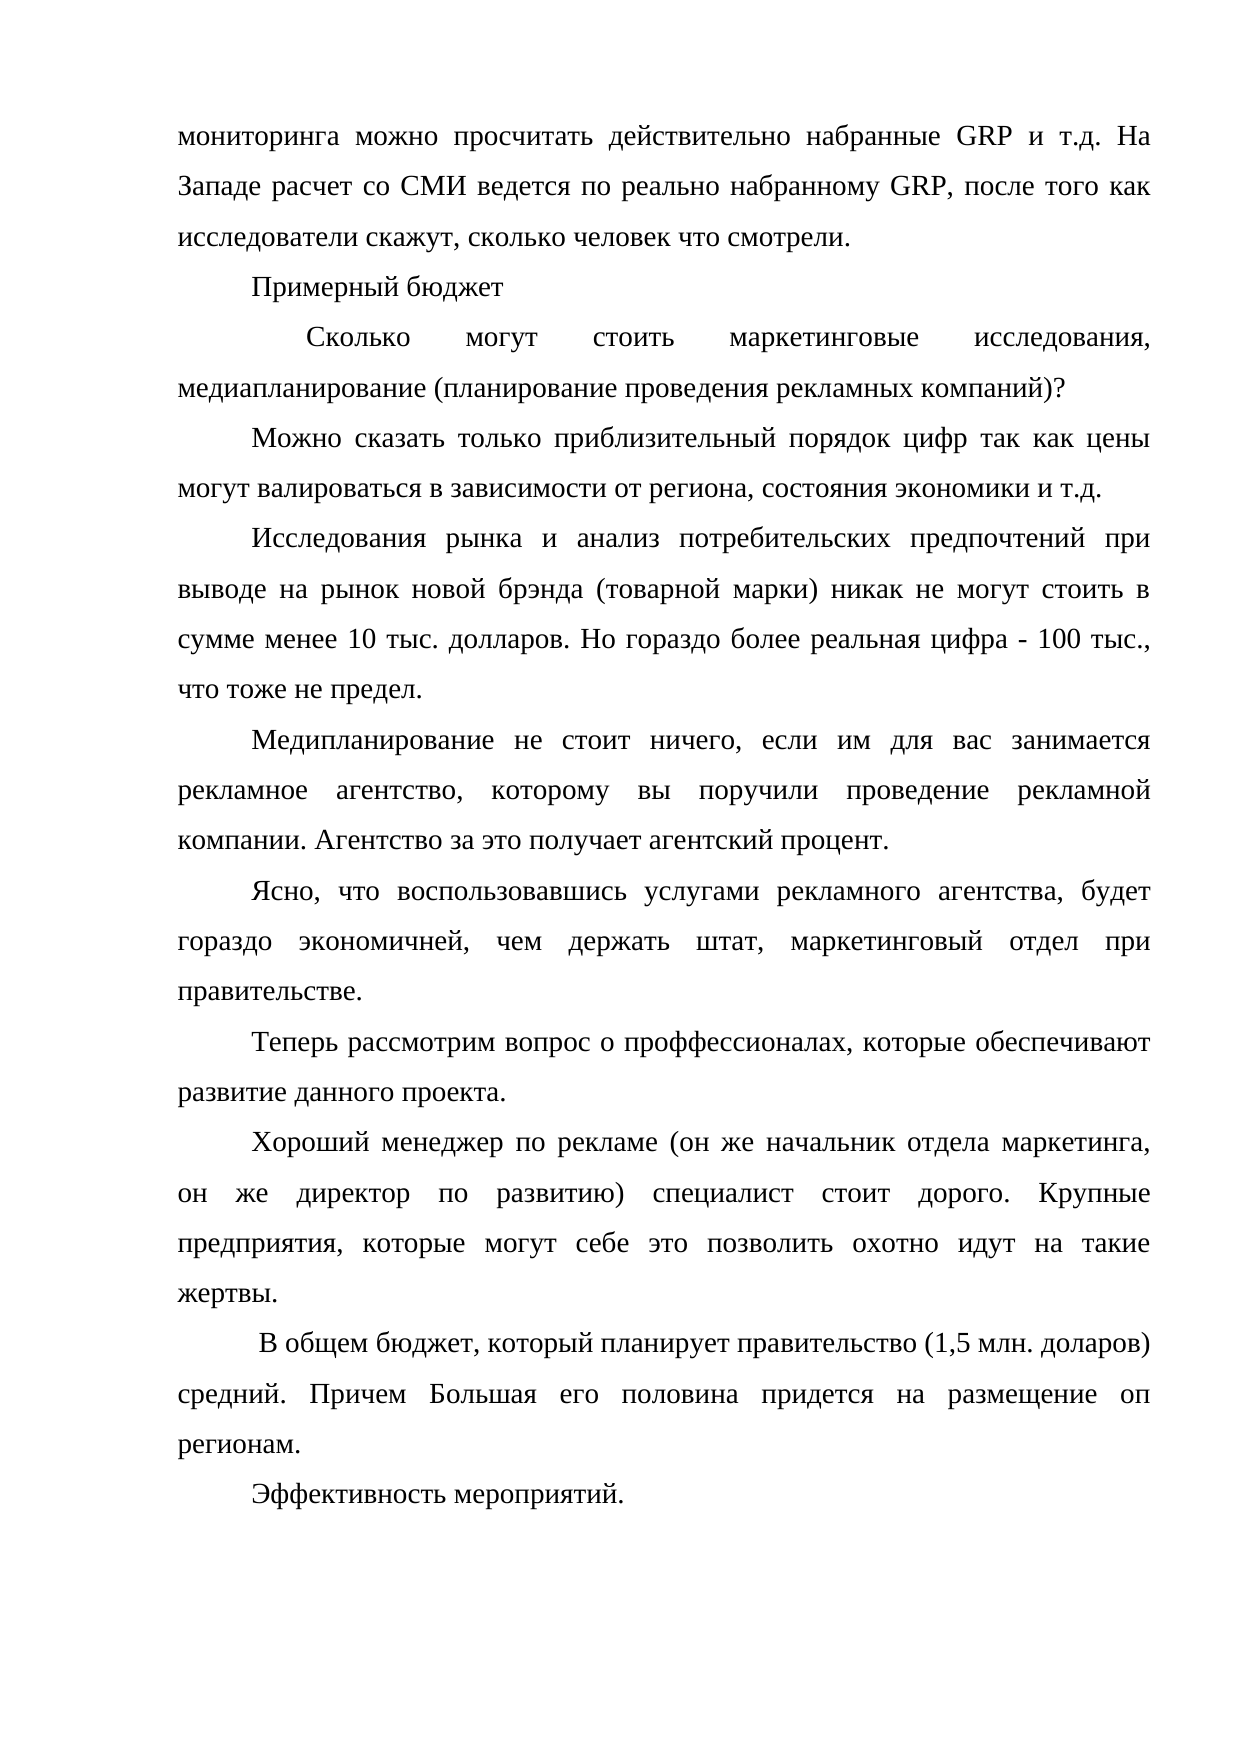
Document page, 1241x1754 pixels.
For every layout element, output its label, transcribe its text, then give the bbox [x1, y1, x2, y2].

text Ясно, что воспользовавшись услугами рекламного агентства, будет гораздо экономичней, чем держать штат, маркетинговый отдел при правительстве. [177, 873, 1152, 1007]
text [177, 118, 1152, 252]
text В общем бюджет, который планирует правительство (1,5 млн. доларов) средний. Причем Большая его половина придется на размещение оп регионам. [177, 1326, 1152, 1460]
text Можно сказать только приблизительный порядок цифр так как цены могут валироваться в зависимости от региона, состояния экономики и т.д. [177, 420, 1152, 504]
text Медипланирование не стоит ничего, если им для вас занимается рекламное агентство, которому вы поручили проведение рекламной компании. Агентство за это получает агентский процент. [177, 722, 1152, 856]
text Теперь рассмотрим вопрос о проффессионалах, которые обеспечивают развитие данного проекта. [177, 1024, 1152, 1108]
text Эффективность мероприятий. [177, 1477, 1152, 1510]
text Хороший менеджер по рекламе (он же начальник отдела маркетинга, он же директор по развитию) специалист стоит дорого. Крупные предприятия, которые могут себе это позволить охотно идут на такие жертвы. [177, 1124, 1152, 1309]
text Сколько могут стоить маркетинговые исследования, медиапланирование (планирование проведения рекламных компаний)? [177, 319, 1152, 403]
text Исследования рынка и анализ потребительских предпочтений при выводе на рынок новой брэнда (товарной марки) никак не могут стоить в сумме менее 10 тыс. долларов. Но гораздо более реальная цифра - 100 тыс., что тоже не предел. [177, 521, 1152, 705]
text Примерный бюджет [177, 269, 1152, 303]
